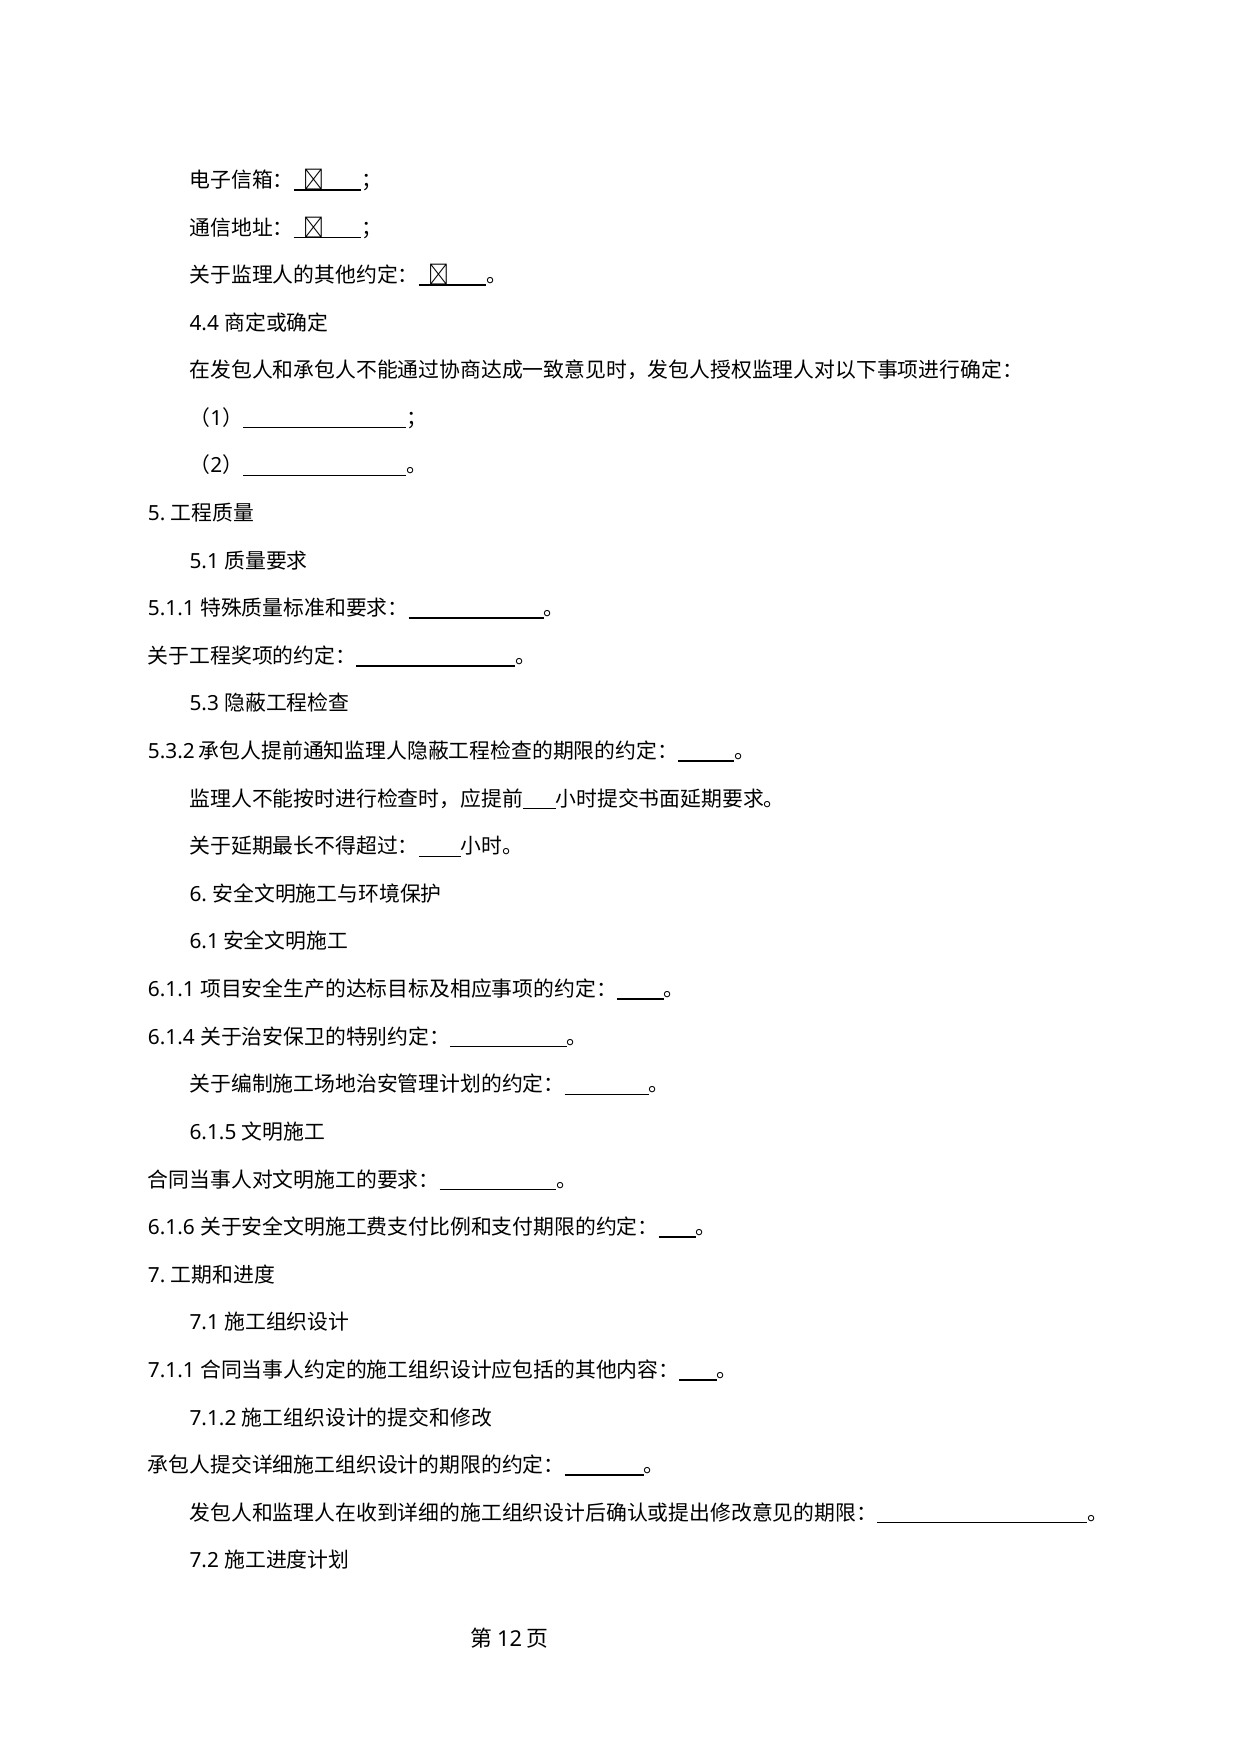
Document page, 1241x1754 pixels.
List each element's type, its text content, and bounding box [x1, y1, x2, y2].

text 发包人和监理人在收到详细的施工组织设计后确认或提出修改意见的期限： 。 [148, 1495, 1093, 1527]
text （1） ； [148, 400, 1093, 432]
text 7.1.2 施工组织设计的提交和修改 [148, 1400, 1093, 1432]
text 6.1.5 文明施工 [148, 1114, 1093, 1147]
text 合同当事人对文明施工的要求： 。 [148, 1162, 1093, 1194]
text 5.1 质量要求 [148, 543, 1093, 575]
text 6.1.6 关于安全文明施工费支付比例和支付期限的约定： 。 [148, 1209, 1093, 1242]
text 关于监理人的其他约定：  。 [148, 257, 1093, 290]
text 5. 工程质量 [148, 495, 1093, 528]
text 7.1.1 合同当事人约定的施工组织设计应包括的其他内容： 。 [148, 1352, 1093, 1384]
text 4.4 商定或确定 [148, 305, 1093, 337]
text 监理人不能按时进行检查时，应提前 小时提交书面延期要求。 [148, 781, 1093, 813]
text 通信地址：  ； [148, 209, 1093, 242]
text 关于工程奖项的约定： 。 [148, 638, 1093, 671]
text （2） 。 [148, 448, 1093, 480]
text 6. 安全文明施工与环境保护 [148, 876, 1093, 908]
text 承包人提交详细施工组织设计的期限的约定： 。 [148, 1447, 1093, 1480]
text 5.3 隐蔽工程检查 [148, 686, 1093, 718]
text 关于延期最长不得超过： 小时。 [148, 828, 1093, 861]
text 6.1安全文明施工 [148, 924, 1093, 956]
text 7.1 施工组织设计 [148, 1304, 1093, 1337]
text 7.2 施工进度计划 [148, 1542, 1093, 1575]
text 6.1.1 项目安全生产的达标目标及相应事项的约定： 。 [148, 971, 1093, 1004]
text 关于编制施工场地治安管理计划的约定： 。 [148, 1066, 1093, 1099]
text 在发包人和承包人不能通过协商达成一致意见时，发包人授权监理人对以下事项进行确定： [148, 352, 1093, 385]
text 电子信箱：  ； [148, 162, 1093, 194]
text 5.3.2承包人提前通知监理人隐蔽工程检查的期限的约定： 。 [148, 733, 1093, 766]
text 6.1.4 关于治安保卫的特别约定： 。 [148, 1019, 1093, 1051]
text 7. 工期和进度 [148, 1257, 1093, 1289]
text 5.1.1 特殊质量标准和要求： 。 [148, 590, 1093, 623]
